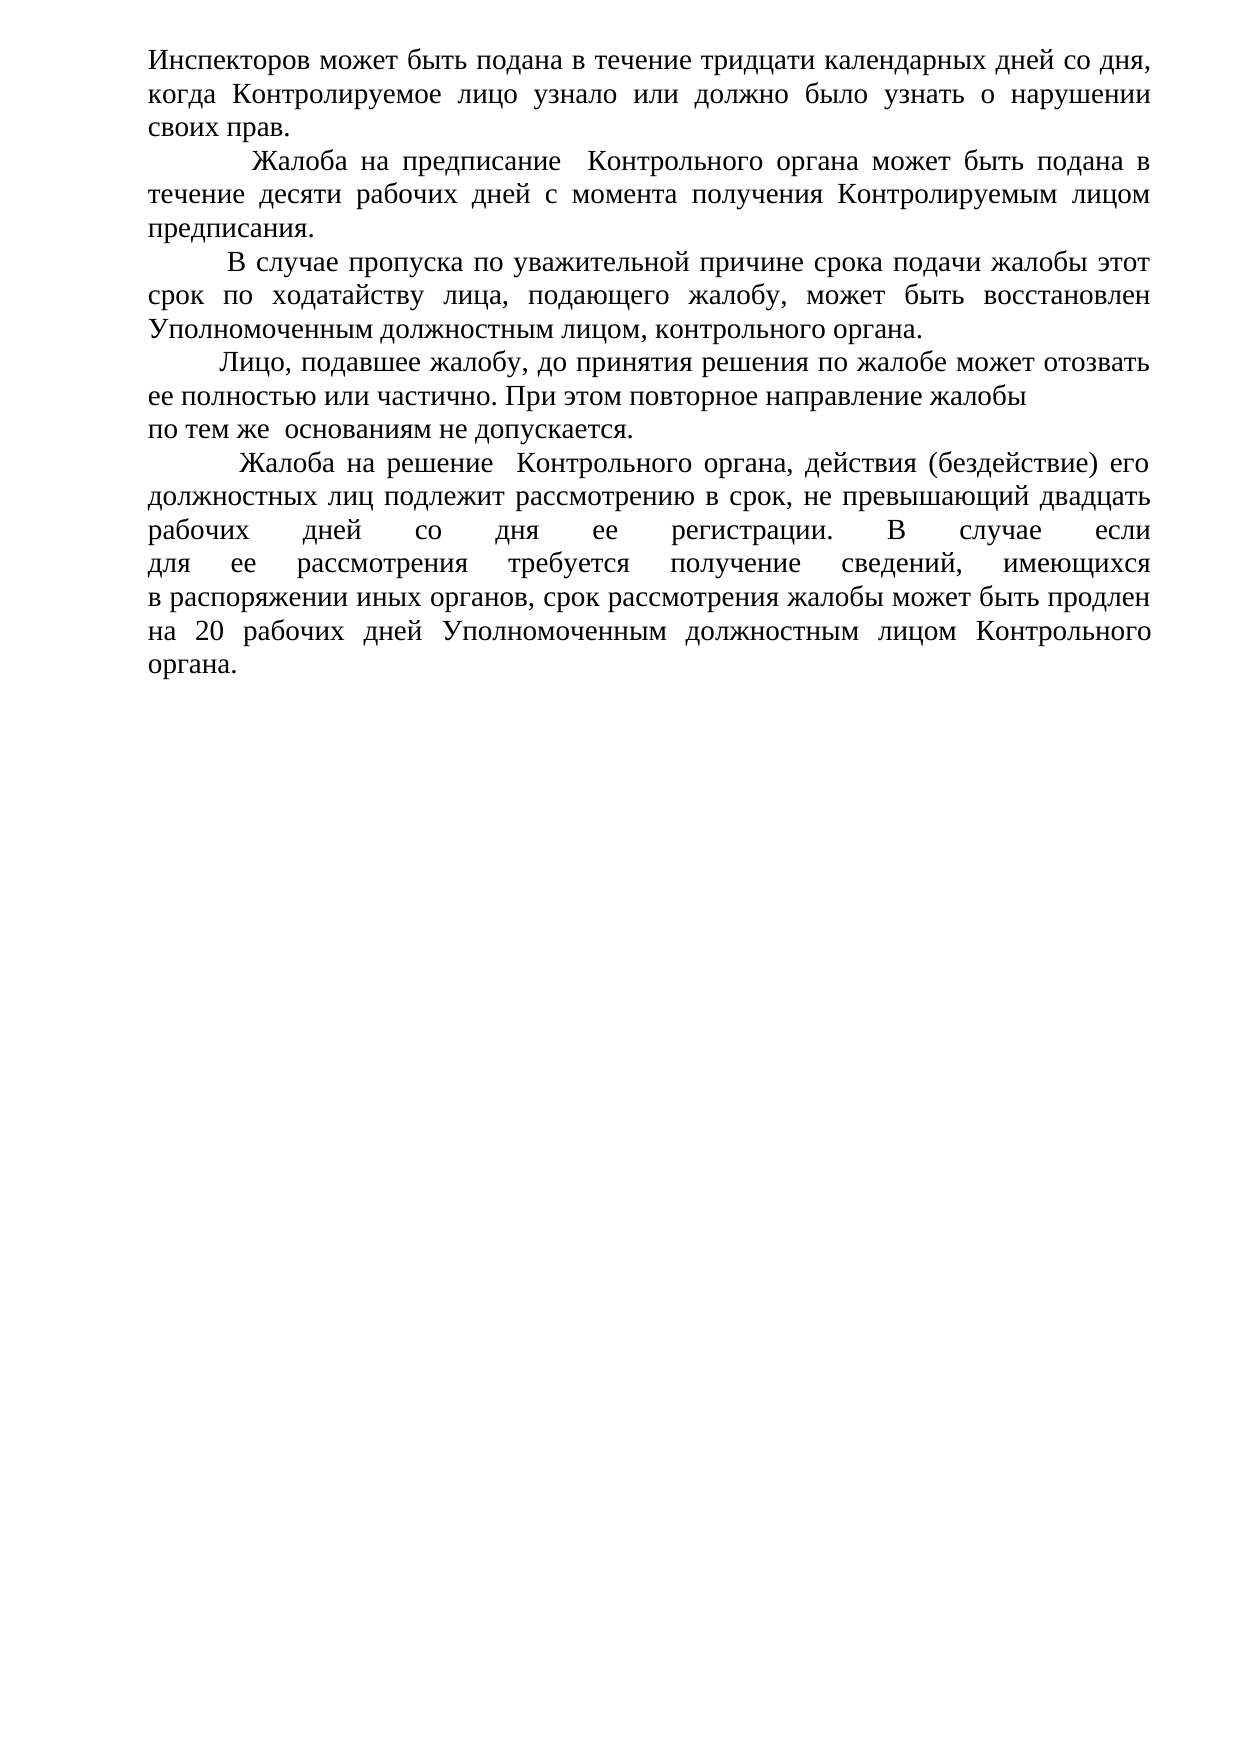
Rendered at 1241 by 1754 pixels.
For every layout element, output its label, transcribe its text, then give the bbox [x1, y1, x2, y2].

text Лицо, подавшее жалобу, до принятия решения по жалобе может отозвать ее полностью или частично. При этом повторное направление жалобы [148, 344, 1152, 411]
text Жалоба на решение Контрольного органа, действия (бездействие) его должностных лиц подлежит рассмотрению в срок, не превышающий двадцать рабочих дней со дня ее регистрации. В случае если для ее рассмотрения требуется получение сведений, имеющихся в распоряжении иных органов, срок рассмотрения жалобы может быть продлен на 20 рабочих дней Уполномоченным должностным лицом Контрольного органа. [148, 445, 1152, 680]
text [148, 42, 1152, 143]
text по тем же основаниям не допускается. [148, 411, 1152, 445]
text В случае пропуска по уважительной причине срока подачи жалобы этот срок по ходатайству лица, подающего жалобу, может быть восстановлен Уполномоченным должностным лицом, контрольного органа. [148, 244, 1152, 344]
text Жалоба на предписание Контрольного органа может быть подана в течение десяти рабочих дней с момента получения Контролируемым лицом предписания. [148, 143, 1152, 244]
